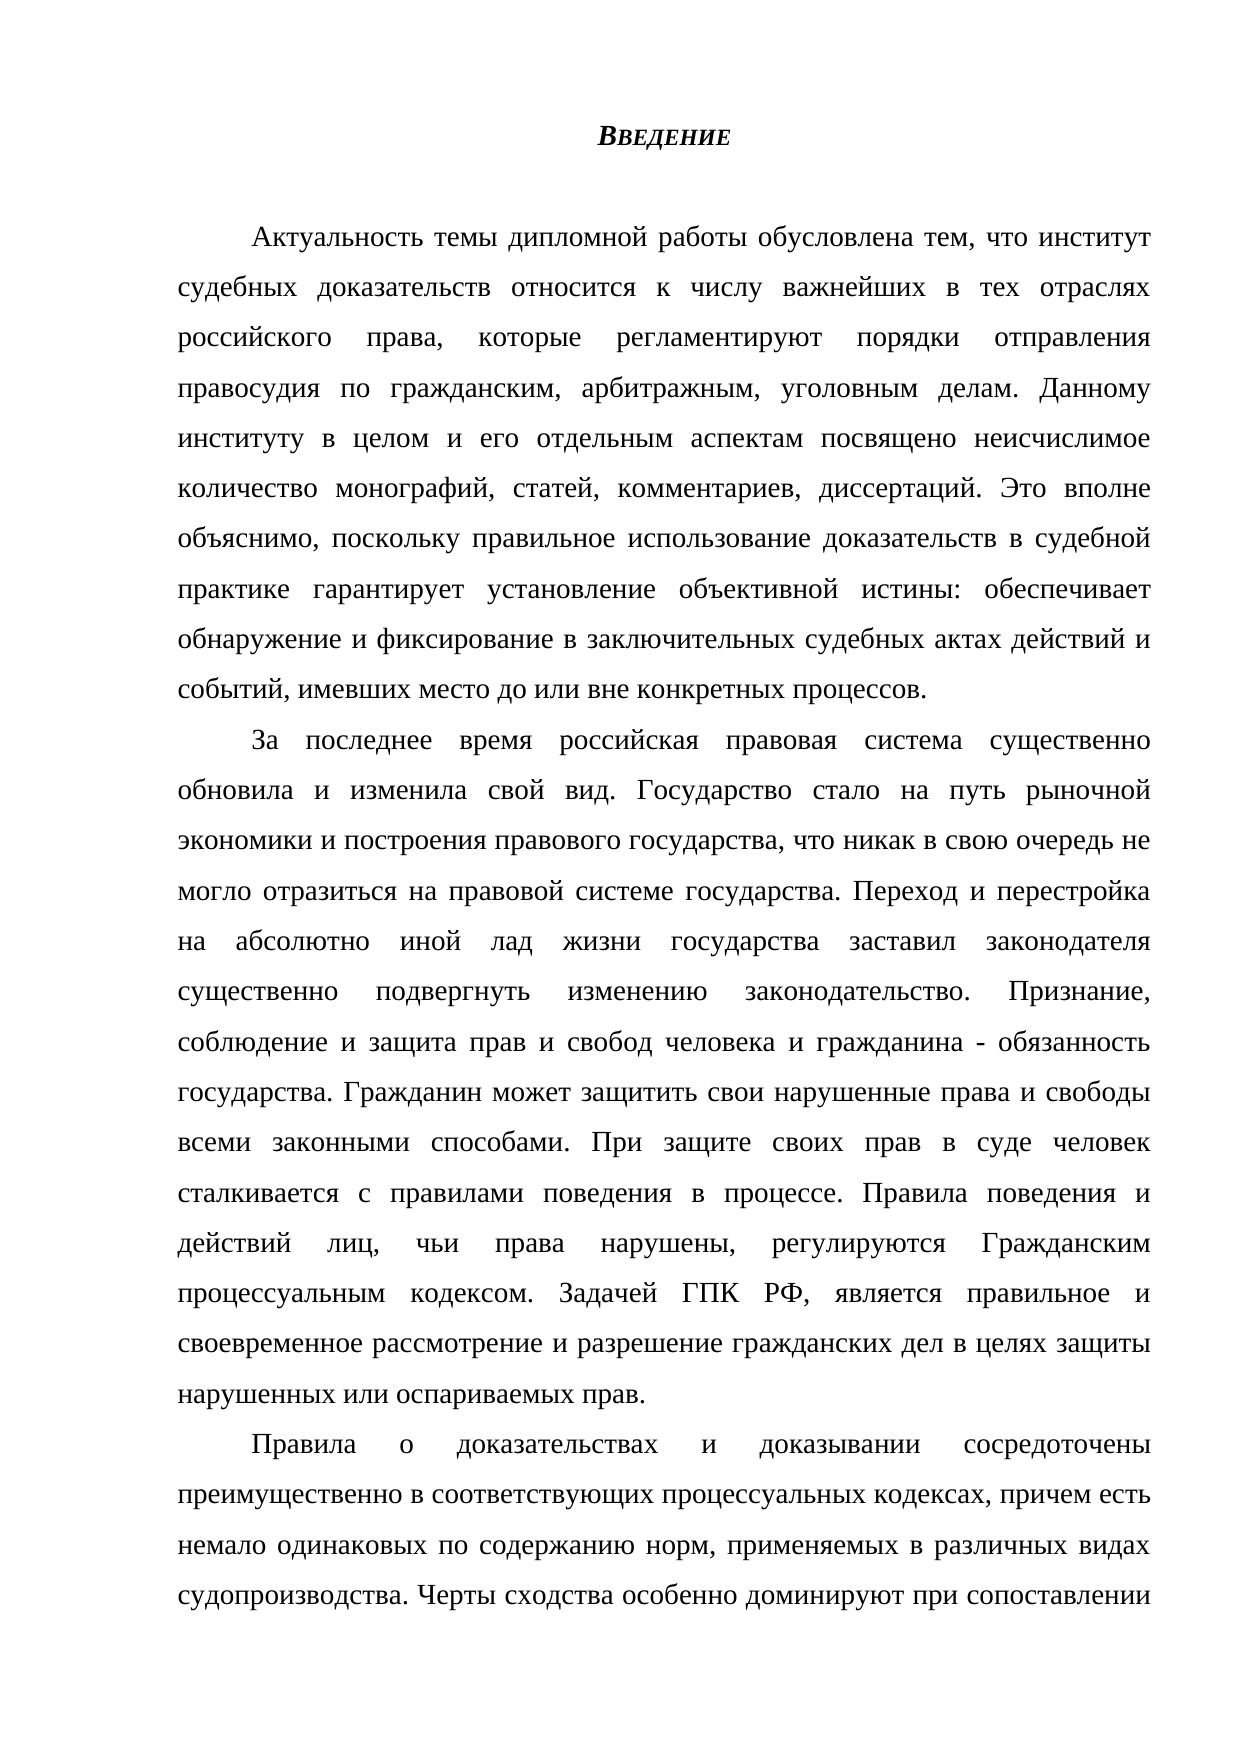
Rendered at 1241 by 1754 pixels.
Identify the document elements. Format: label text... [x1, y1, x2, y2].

text За последнее время российская правовая система существенно обновила и изменила свой вид. Государство стало на путь рыночной экономики и построения правового государства, что никак в свою очередь не могло отразиться на правовой системе государства. Переход и перестройка на абсолютно иной лад жизни государства заставил законодателя существенно подвергнуть изменению законодательство. Признание, соблюдение и защита прав и свобод человека и гражданина - обязанность государства. Гражданин может защитить свои нарушенные права и свободы всеми законными способами. При защите своих прав в суде человек сталкивается с правилами поведения в процессе. Правила поведения и действий лиц, чьи права нарушены, регулируются Гражданским процессуальным кодексом. Задачей ГПК РФ, является правильное и своевременное рассмотрение и разрешение гражданских дел в целях защиты нарушенных или оспариваемых прав. [177, 722, 1152, 1409]
subtitle Введение [177, 118, 1152, 152]
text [177, 1426, 1152, 1611]
text Актуальность темы дипломной работы обусловлена тем, что институт судебных доказательств относится к числу важнейших в тех отраслях российского права, которые регламентируют порядки отправления правосудия по гражданским, арбитражным, уголовным делам. Данному институту в целом и его отдельным аспектам посвящено неисчислимое количество монографий, статей, комментариев, диссертаций. Это вполне объяснимо, поскольку правильное использование доказательств в судебной практике гарантирует установление объективной истины: обеспечивает обнаружение и фиксирование в заключительных судебных актах действий и событий, имевших место до или вне конкретных процессов. [177, 219, 1152, 705]
